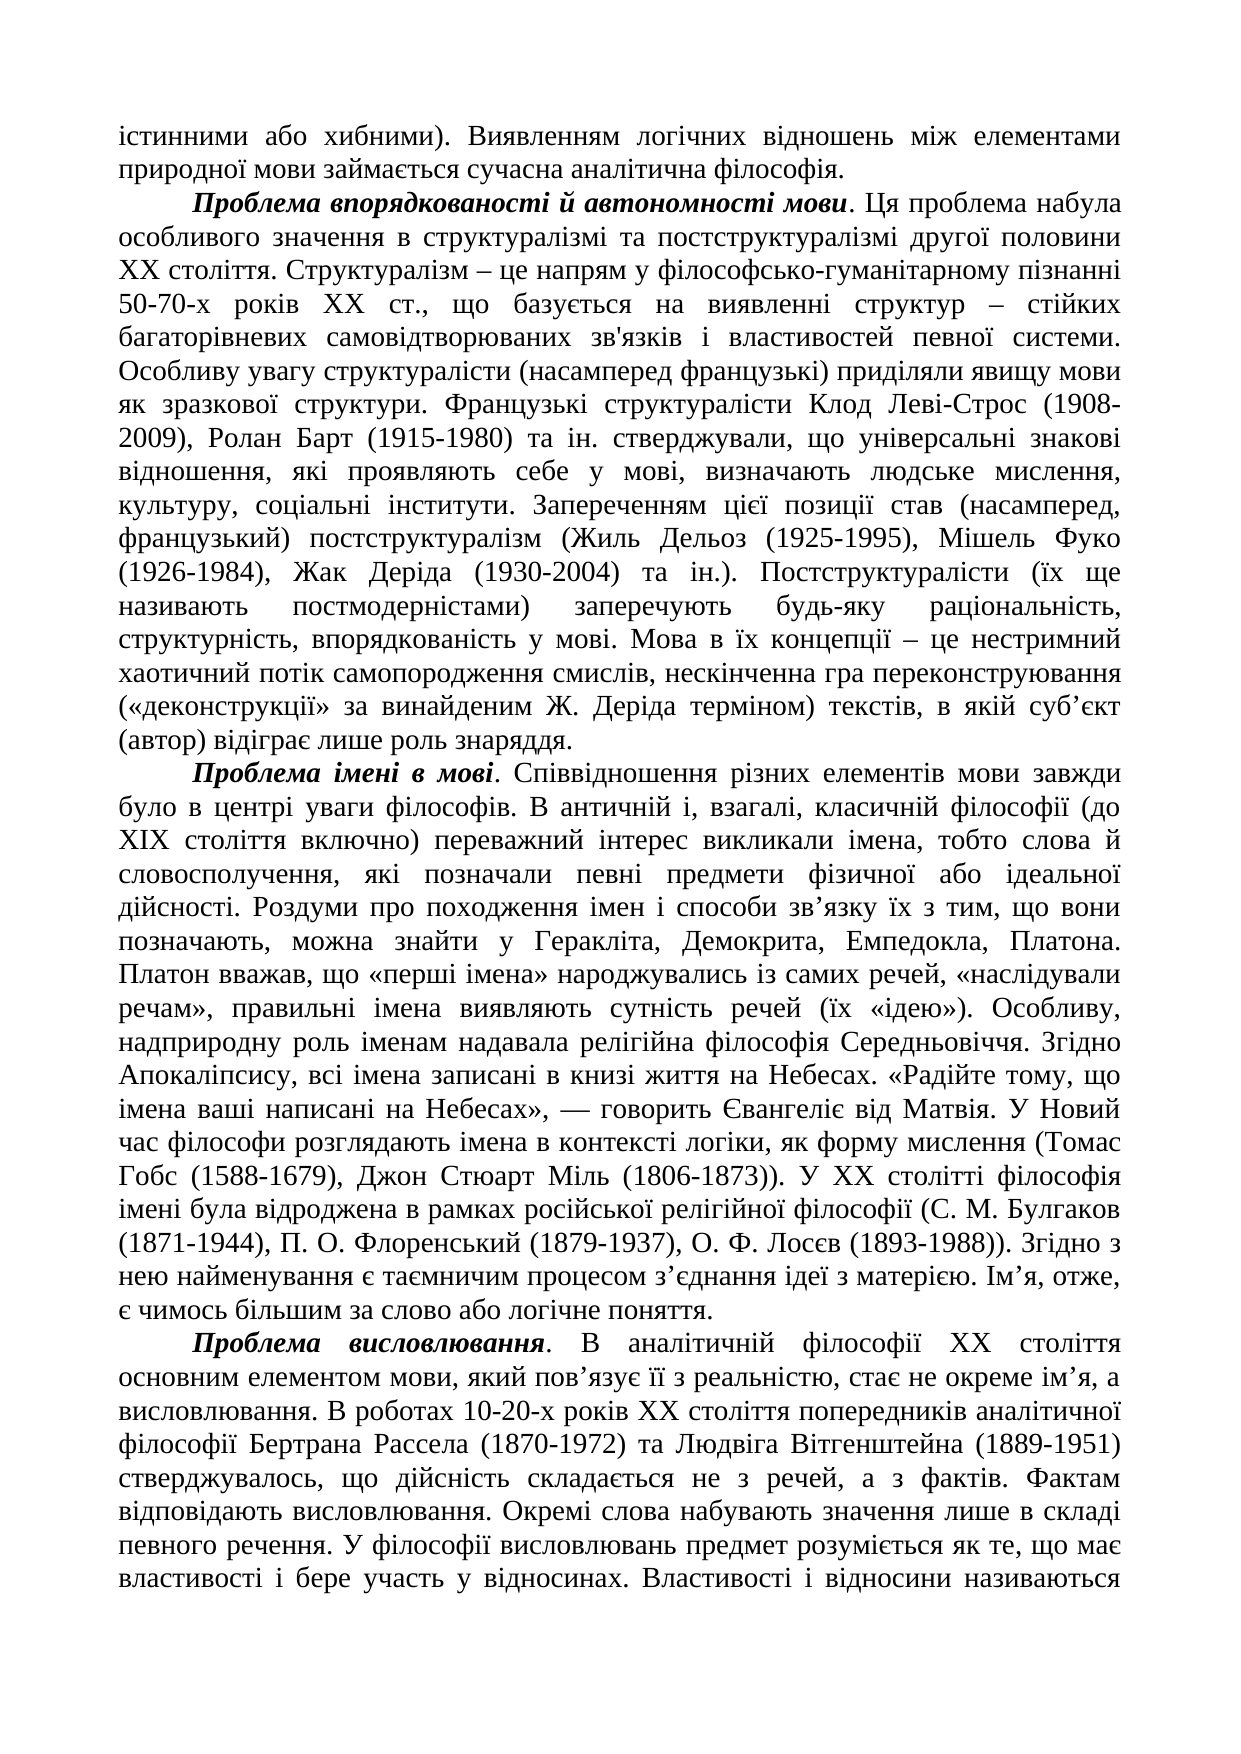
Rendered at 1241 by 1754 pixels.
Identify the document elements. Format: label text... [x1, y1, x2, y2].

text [118, 1326, 1122, 1594]
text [118, 118, 1122, 185]
text Проблема впорядкованості й автономності мови. Ця проблема набула особливого значення в структуралізмі та постструктуралізмі другої половини ХХ століття. Структуралізм – це напрям у філософсько-гуманітарному пізнанні 50-70-х років XX ст., що базується на виявленні структур – стійких багаторівневих самовідтворюваних зв'язків і властивостей певної системи. Особливу увагу структуралісти (насамперед французькі) приділяли явищу мови як зразкової структури. Французькі структуралісти Клод Леві-Строс (1908-2009), Ролан Барт (1915-1980) та ін. стверджували, що універсальні знакові відношення, які проявляють себе у мові, визначають людське мислення, культуру, соціальні інститути. Запереченням цієї позиції став (насамперед, французький) постструктуралізм (Жиль Дельоз (1925-1995), Мішель Фуко (1926-1984), Жак Деріда (1930-2004) та ін.). Постструктуралісти (їх ще називають постмодерністами) заперечують будь-яку раціональність, структурність, впорядкованість у мові. Мова в їх концепції – це нестримний хаотичний потік самопородження смислів, нескінченна гра переконструювання («деконструкції» за винайденим Ж. Деріда терміном) текстів, в якій суб’єкт (автор) відіграє лише роль знаряддя. [118, 185, 1122, 755]
text Проблема імені в мові. Співвідношення різних елементів мови завжди було в центрі уваги філософів. В античній і, взагалі, класичній філософії (до ХІХ століття включно) переважний інтерес викликали імена, тобто слова й словосполучення, які позначали певні предмети фізичної або ідеальної дійсності. Роздуми про походження імен і способи зв’язку їх з тим, що вони позначають, можна знайти у Геракліта, Демокрита, Емпедокла, Платона. Платон вважав, що «перші імена» народжувались із самих речей, «наслідували речам», правильні імена виявляють сутність речей (їх «ідею»). Особливу, надприродну роль іменам надавала релігійна філософія Середньовіччя. Згідно Апокаліпсису, всі імена записані в книзі життя на Небесах. «Радійте тому, що імена ваші написані на Небесах», — говорить Євангеліє від Матвія. У Новий час філософи розглядають імена в контексті логіки, як форму мислення (Томас Гобс (1588-1679), Джон Стюарт Міль (1806-1873)). У ХХ столітті філософія імені була відроджена в рамках російської релігійної філософії (С. М. Булгаков (1871-1944), П. О. Флоренський (1879-1937), О. Ф. Лосєв (1893-1988)). Згідно з нею найменування є таємничим процесом з’єднання ідеї з матерією. Ім’я, отже, є чимось більшим за слово або логічне поняття. [118, 755, 1122, 1326]
